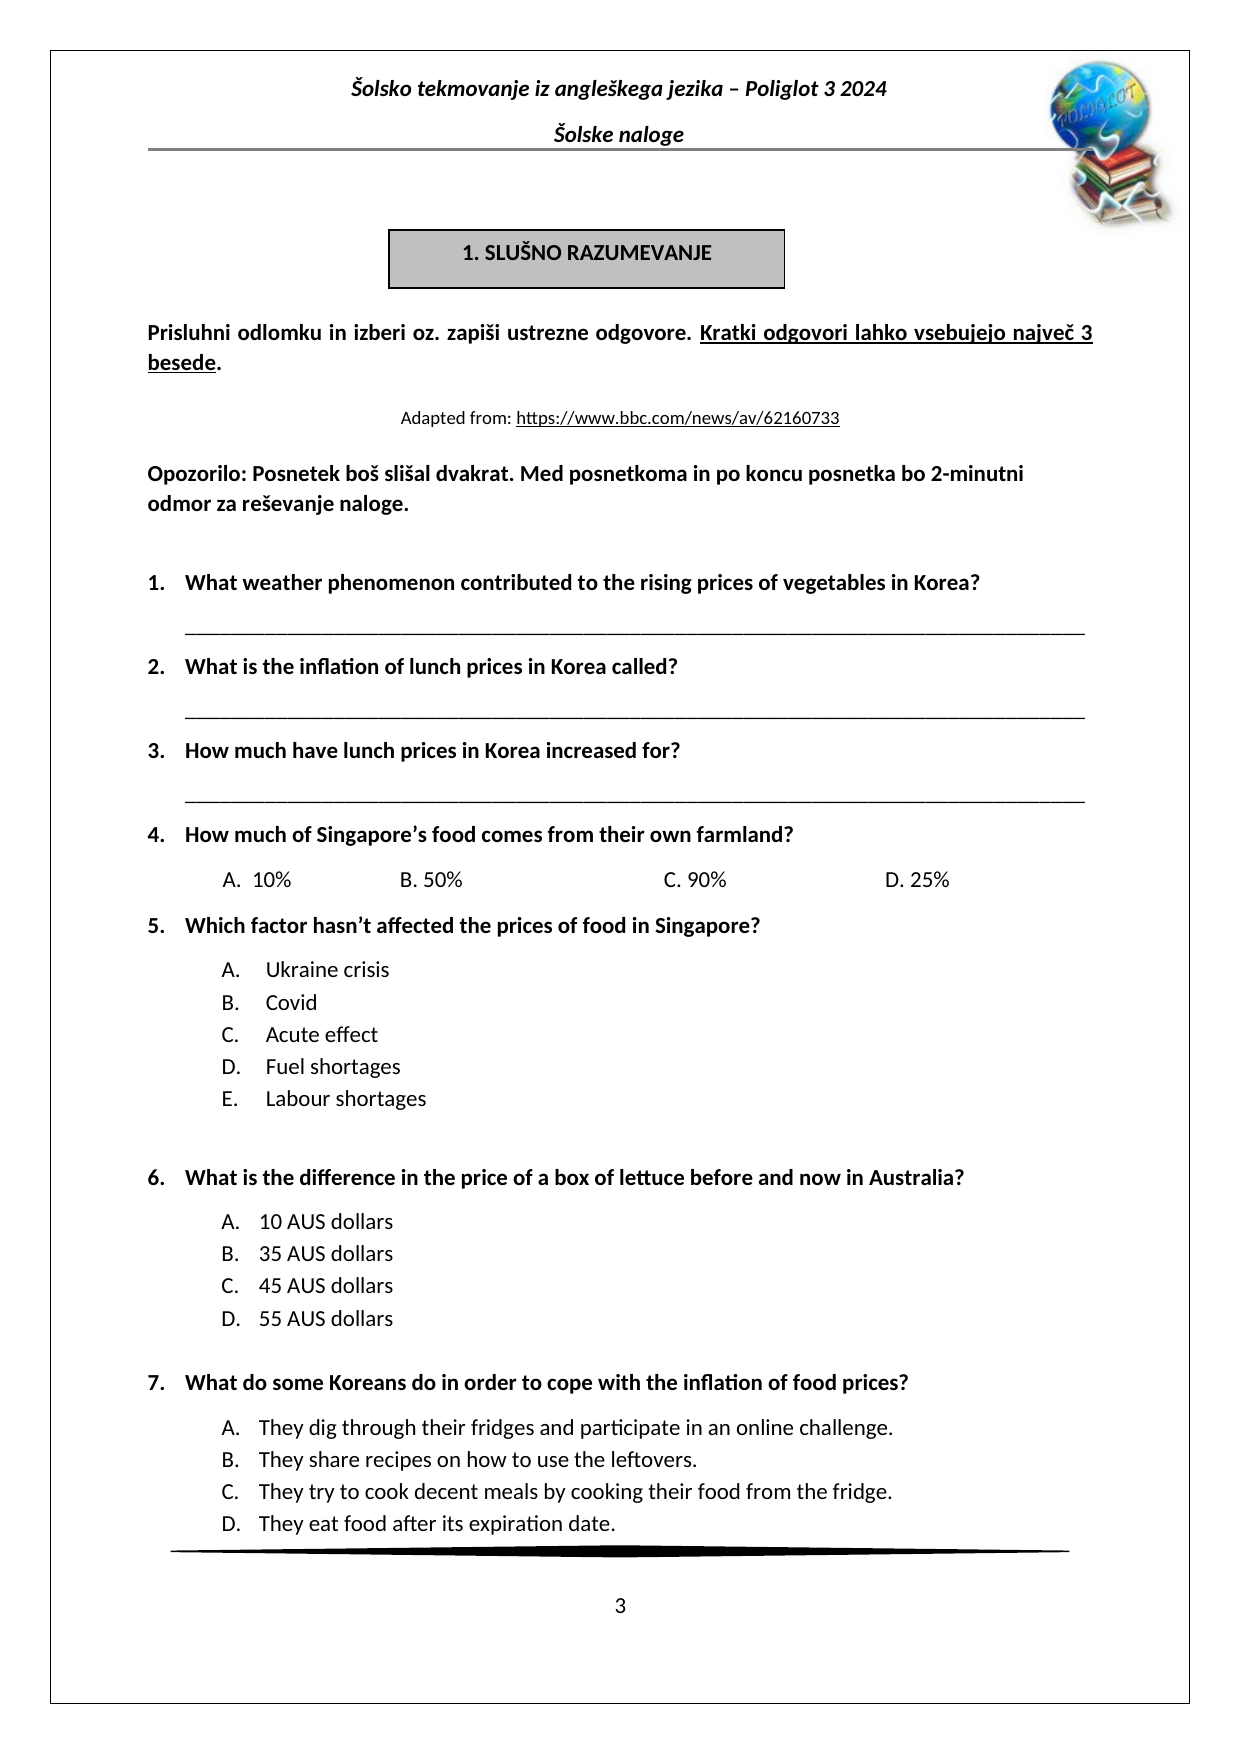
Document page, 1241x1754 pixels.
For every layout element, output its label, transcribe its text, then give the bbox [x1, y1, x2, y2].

list They eat food after its expiration date. [221, 1509, 1093, 1537]
text Prisluhni odlomku in izberi oz. zapiši ustrezne odgovore. Kratki odgovori lahko vsebujejo največ 3 besede. [147, 318, 1093, 376]
list Fuel shortages [221, 1052, 1093, 1080]
list What is the inflation of lunch prices in Korea called? [147, 652, 1093, 680]
list Which factor hasn’t affected the prices of food in Singapore? [147, 911, 1093, 939]
list Covid [221, 988, 1093, 1016]
list Labour shortages [221, 1084, 1093, 1112]
text Adapted from: https://www.bbc.com/news/av/62160733 [147, 406, 1093, 429]
list Acute effect [221, 1020, 1093, 1048]
picture [1026, 52, 1189, 237]
list 35 AUS dollars [221, 1239, 1093, 1267]
list What do some Koreans do in order to cope with the inflation of food prices? [147, 1368, 1093, 1396]
list 10 AUS dollars [221, 1207, 1093, 1235]
list They share recipes on how to use the leftovers. [221, 1445, 1093, 1473]
list 45 AUS dollars [221, 1272, 1093, 1300]
list What is the difference in the price of a box of lettuce before and now in Australia? [147, 1163, 1093, 1191]
text Opozorilo: Posnetek boš slišal dvakrat. Med posnetkoma in po koncu posnetka bo 2-minutni odmor za reševanje naloge. [147, 459, 1093, 517]
list How much have lunch prices in Korea increased for? _______________________________________________________________________________ [147, 736, 1093, 806]
list They dig through their fridges and participate in an online challenge. [221, 1413, 1093, 1441]
list How much of Singapore’s food comes from their own farmland? [147, 820, 1093, 848]
list 55 AUS dollars [221, 1304, 1093, 1332]
list _______________________________________________________________________________ [185, 694, 1093, 722]
list Ukraine crisis [221, 956, 1093, 984]
text A. 10% B. 50% C. 90% D. 25% [185, 865, 1093, 893]
list What weather phenomenon contributed to the rising prices of vegetables in Korea? _______________________________________________________________________________ [147, 568, 1108, 638]
list They try to cook decent meals by cooking their food from the fridge. [221, 1477, 1093, 1505]
